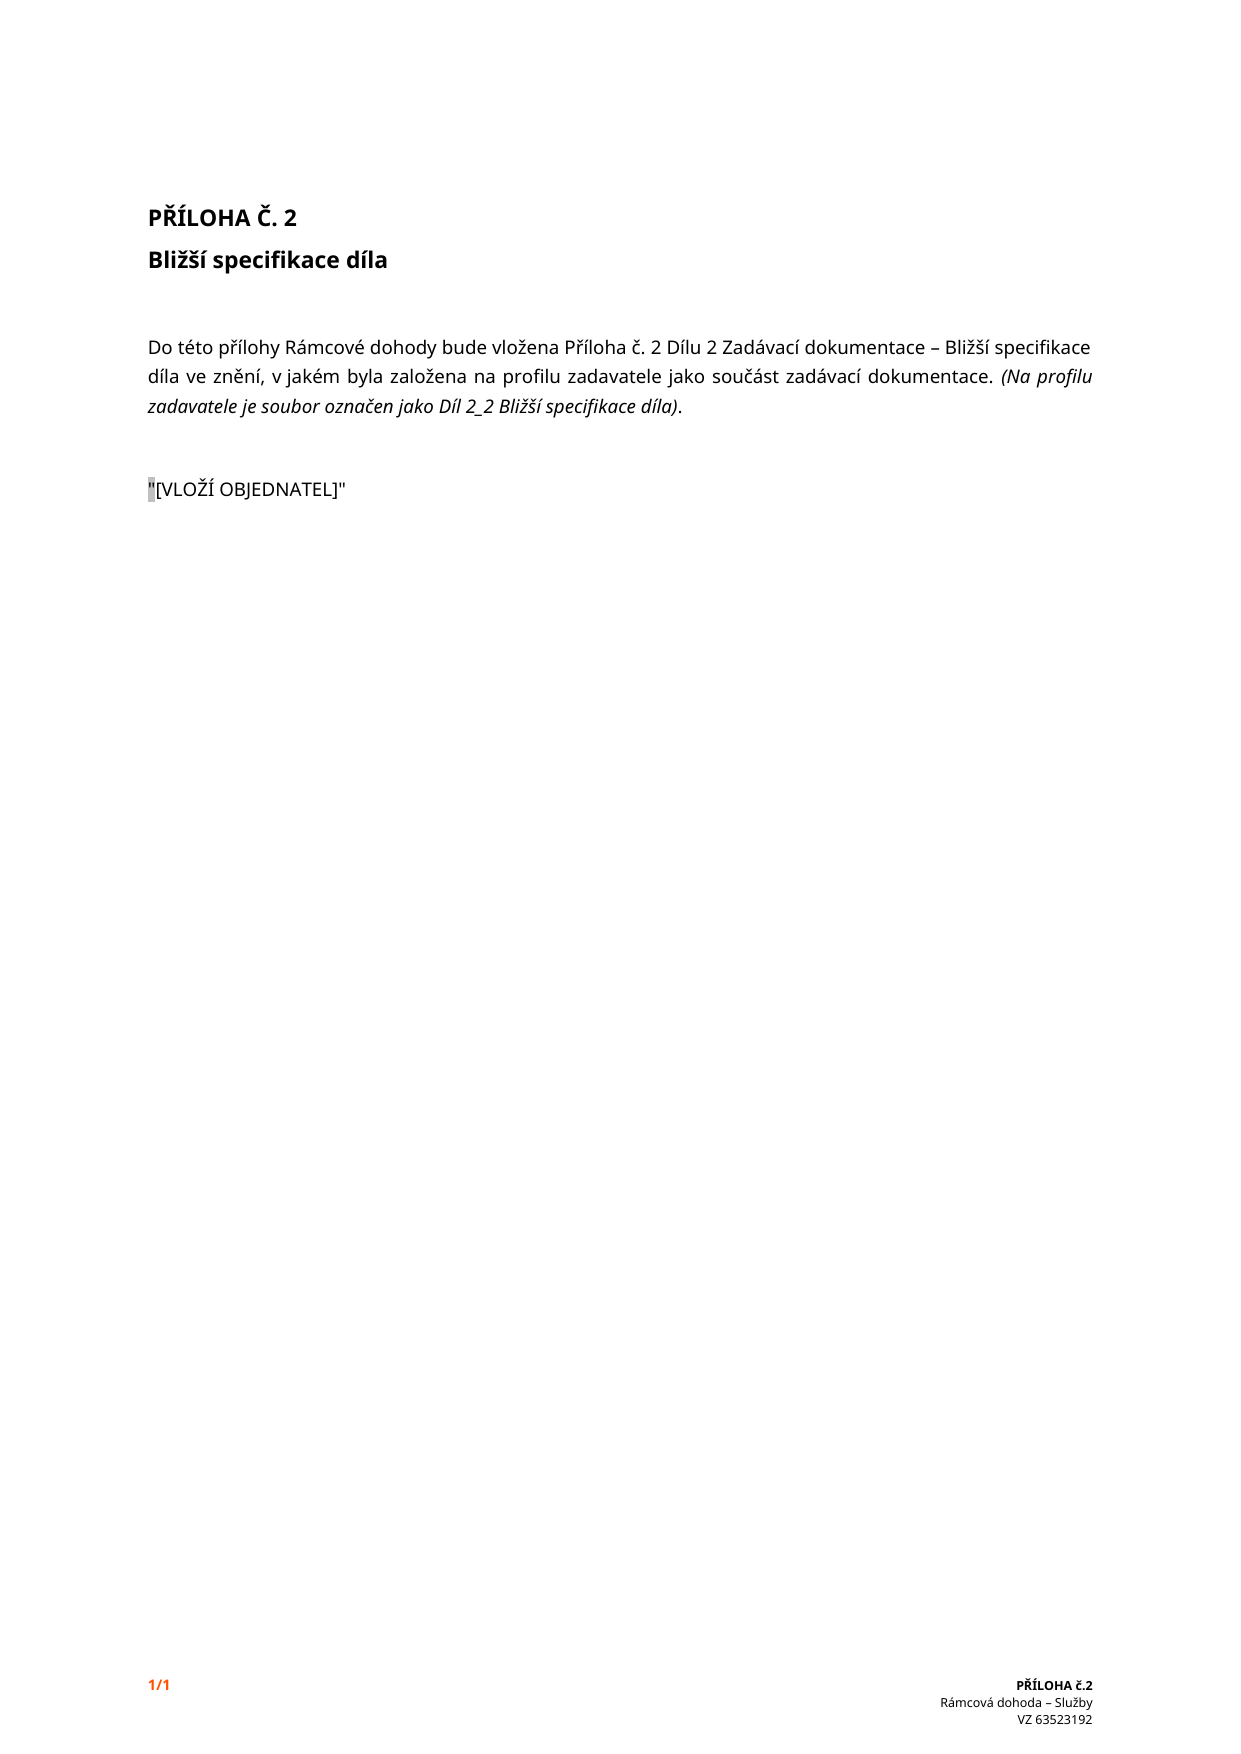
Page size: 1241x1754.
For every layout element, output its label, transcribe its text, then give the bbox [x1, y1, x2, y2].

text Bližší specifikace díla [148, 244, 1093, 276]
text Příloha č. 2 [148, 203, 1093, 232]
text Do této přílohy Rámcové dohody bude vložena Příloha č. 2 Dílu 2 Zadávací dokumentace – Bližší specifikace díla ve znění, v jakém byla založena na profilu zadavatele jako součást zadávací dokumentace. (Na profilu zadavatele je soubor označen jako Díl 2_2 Bližší specifikace díla). [148, 334, 1093, 418]
